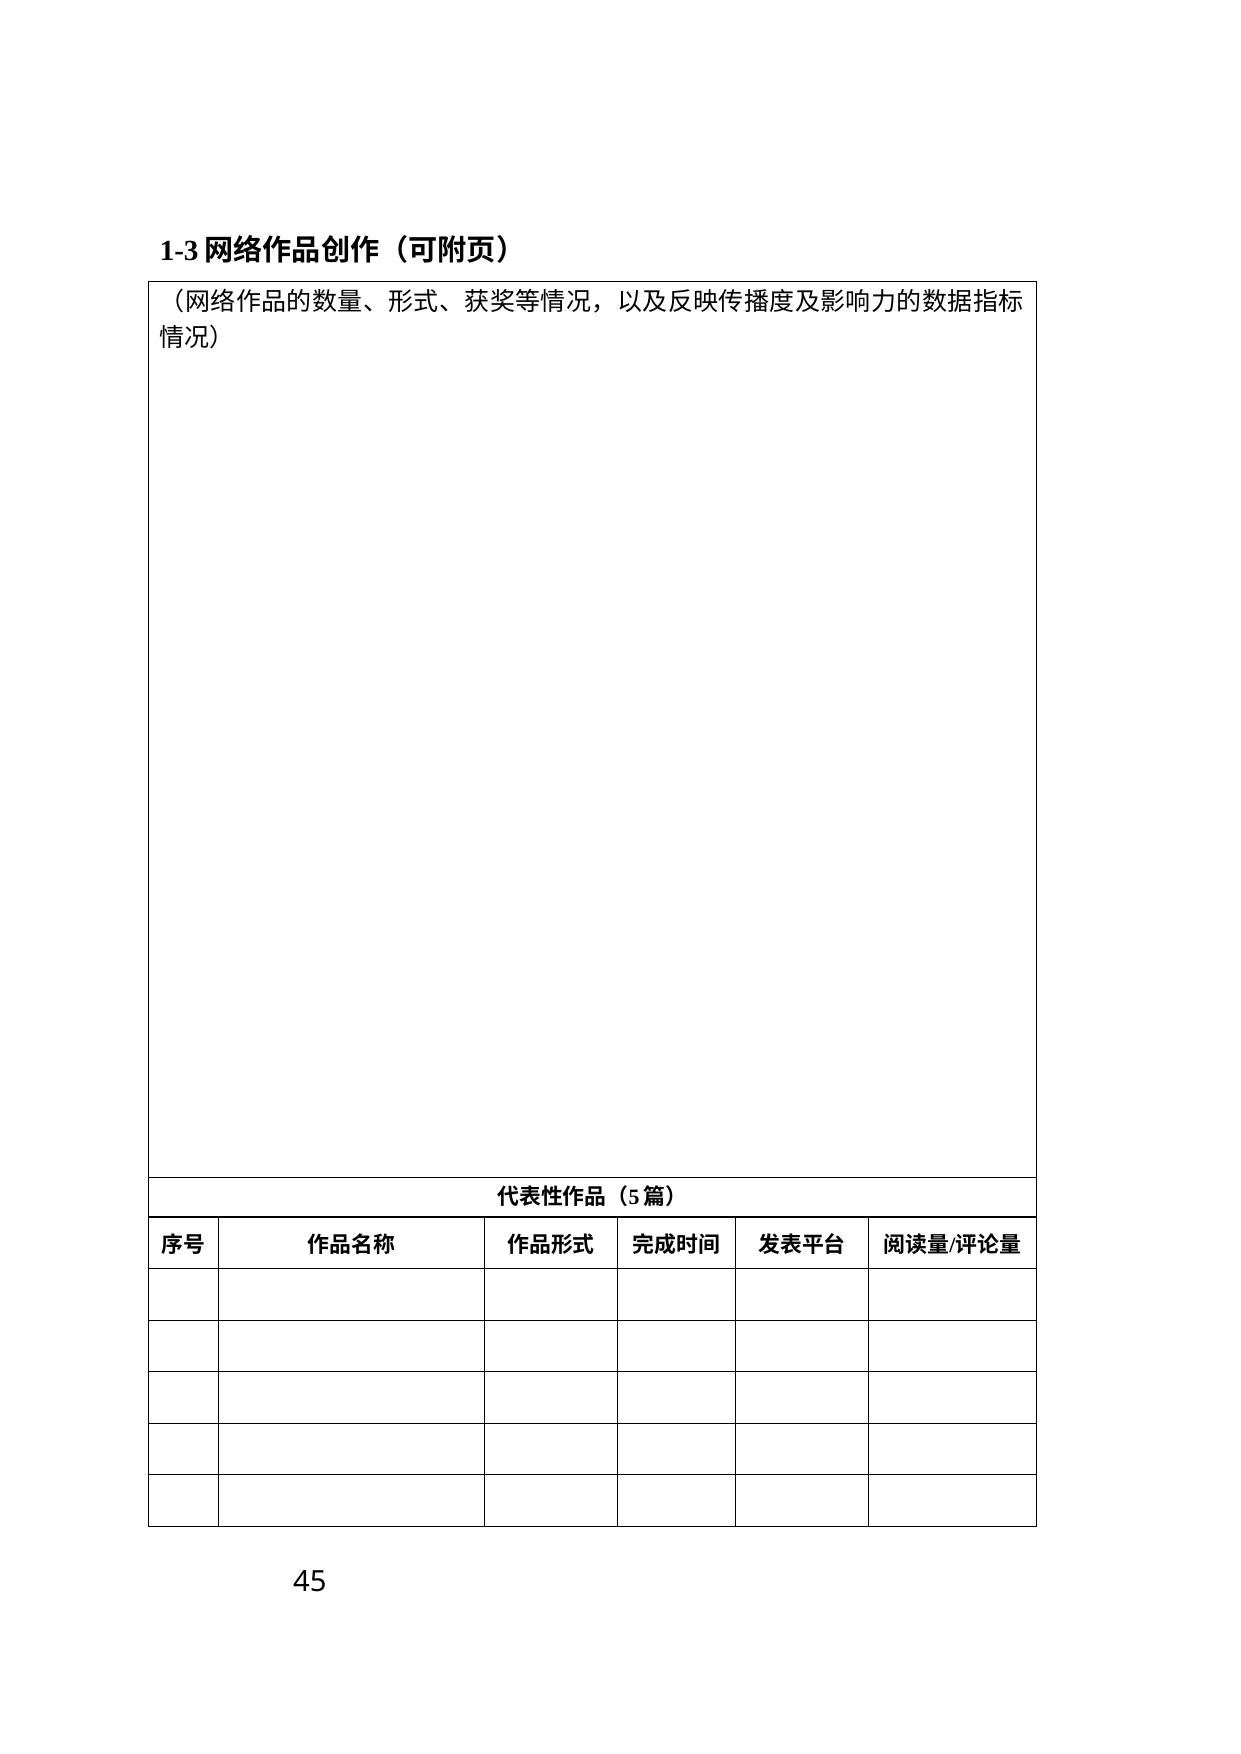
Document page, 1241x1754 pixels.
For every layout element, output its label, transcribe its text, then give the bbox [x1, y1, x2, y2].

table_cell [149, 1269, 218, 1319]
table_cell [485, 1475, 617, 1526]
table_cell [219, 1321, 484, 1371]
table_cell 完成时间 [618, 1218, 735, 1268]
table_cell [618, 1321, 735, 1371]
table_cell [485, 1321, 617, 1371]
table_cell [485, 1372, 617, 1423]
table_cell [869, 1321, 1036, 1371]
table_cell [618, 1475, 735, 1526]
table_cell [869, 1372, 1036, 1423]
table_cell [219, 1269, 484, 1319]
table_cell 作品形式 [485, 1218, 617, 1268]
table_cell [219, 1475, 484, 1526]
table_cell [736, 1321, 868, 1371]
table_cell [618, 1424, 735, 1474]
table_cell 序号 [149, 1218, 218, 1268]
table_cell [869, 1424, 1036, 1474]
table_cell [869, 1269, 1036, 1319]
table_cell [869, 1475, 1036, 1526]
table_cell [149, 1475, 218, 1526]
table_cell [149, 1321, 218, 1371]
table_cell [736, 1475, 868, 1526]
table_cell 阅读量/评论量 [869, 1218, 1036, 1268]
table_cell 发表平台 [736, 1218, 868, 1268]
table_cell [736, 1269, 868, 1319]
table_cell [149, 1424, 218, 1474]
text 1-3网络作品创作（可附页） [159, 215, 1081, 281]
table_cell [149, 1372, 218, 1423]
table_header （网络作品的数量、形式、获奖等情况，以及反映传播度及影响力的数据指标情况） [149, 282, 1036, 1177]
table_cell [485, 1424, 617, 1474]
table_cell [618, 1372, 735, 1423]
table_cell [736, 1424, 868, 1474]
table_cell [485, 1269, 617, 1319]
table_cell [618, 1269, 735, 1319]
table_cell [219, 1424, 484, 1474]
table_cell 代表性作品（5篇） [149, 1178, 1036, 1216]
table_cell [219, 1372, 484, 1423]
table_cell 作品名称 [219, 1218, 484, 1268]
table_cell [736, 1372, 868, 1423]
